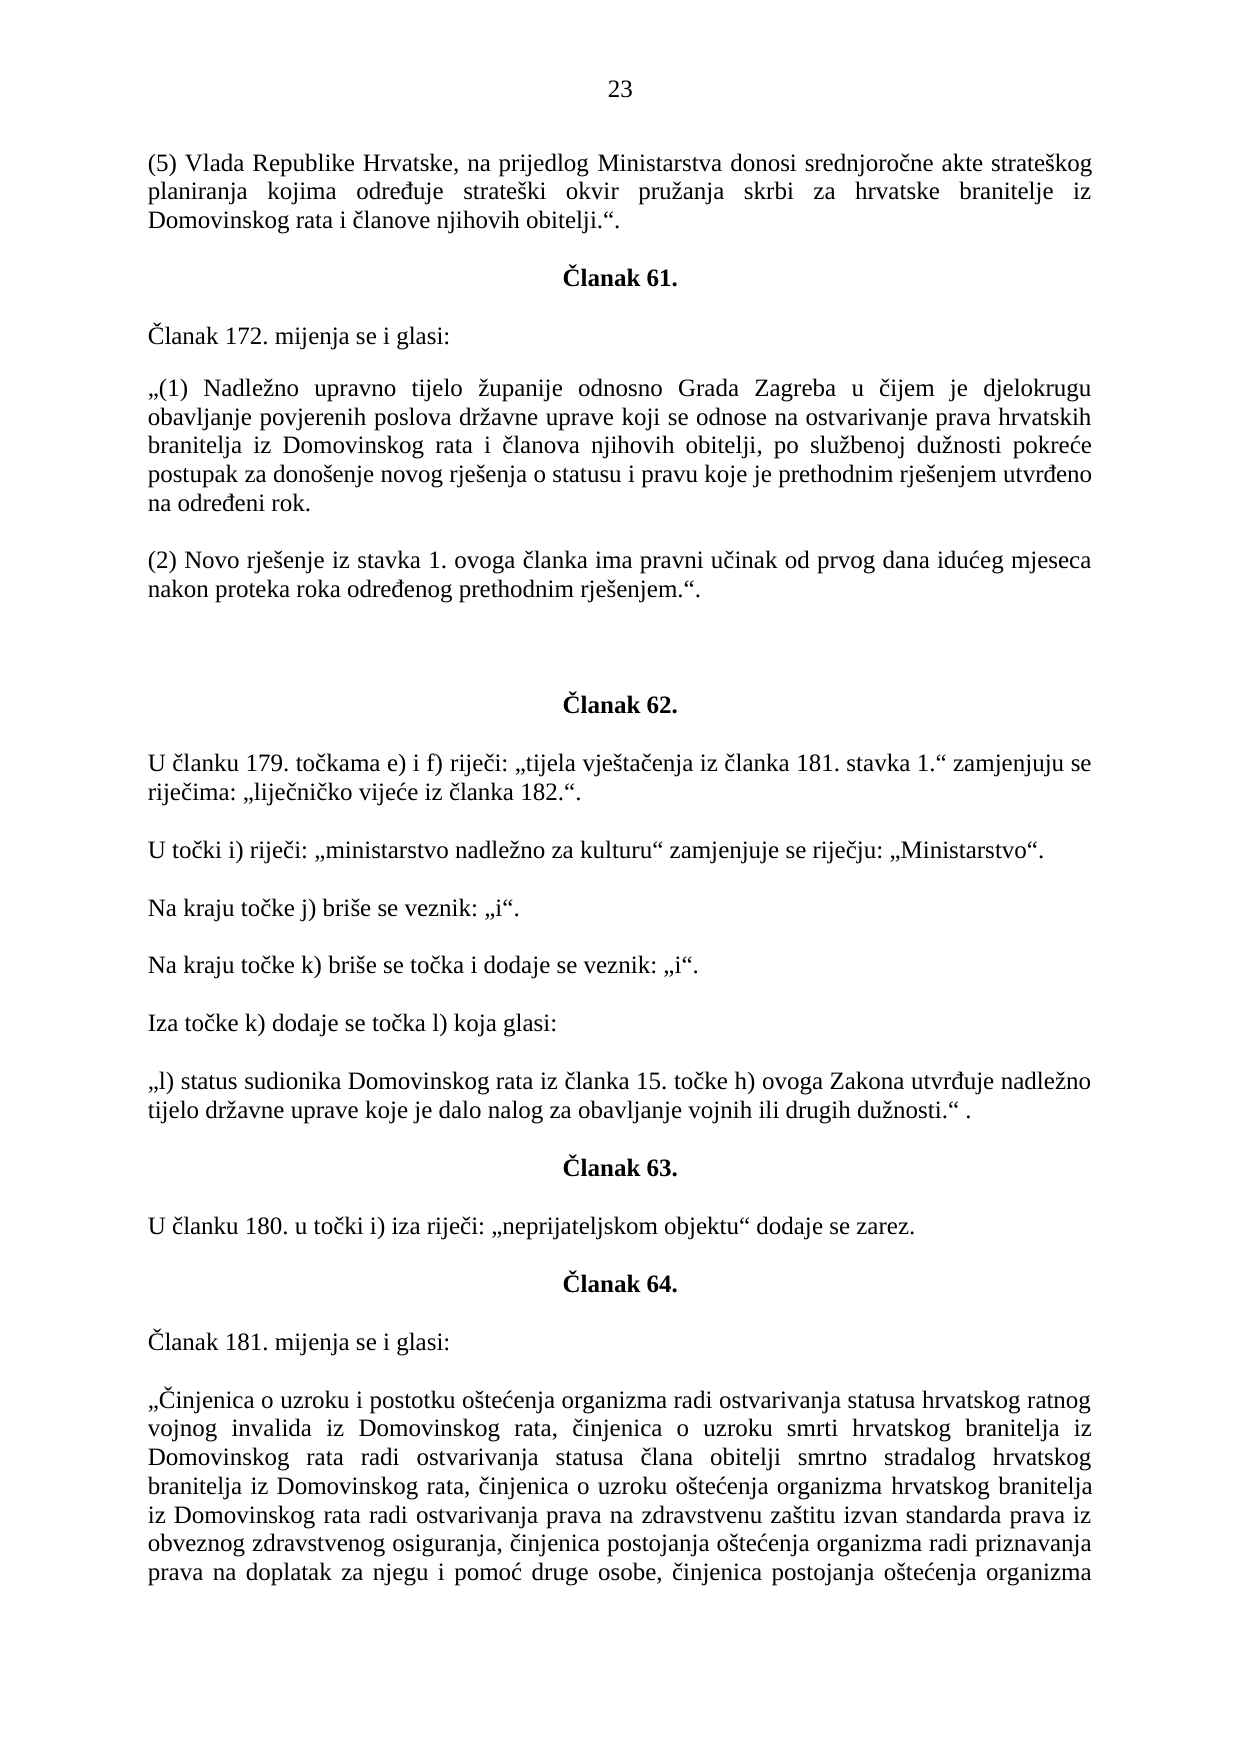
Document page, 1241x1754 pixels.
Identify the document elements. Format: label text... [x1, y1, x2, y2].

text Članak 63. [148, 1153, 1093, 1182]
text Na kraju točke j) briše se veznik: „i“. [148, 893, 1093, 921]
text Članak 172. mijenja se i glasi: [148, 321, 1093, 350]
text U članku 179. točkama e) i f) riječi: „tijela vještačenja iz članka 181. stavka 1.“ zamjenjuju se riječima: „liječničko vijeće iz članka 182.“. [148, 748, 1093, 806]
text „(1) Nadležno upravno tijelo županije odnosno Grada Zagreba u čijem je djelokrugu obavljanje povjerenih poslova državne uprave koji se odnose na ostvarivanje prava hrvatskih branitelja iz Domovinskog rata i članova njihovih obitelji, po službenoj dužnosti pokreće postupak za donošenje novog rješenja o statusu i pravu koje je prethodnim rješenjem utvrđeno na određeni rok. [148, 373, 1093, 517]
text Članak 61. [148, 263, 1093, 292]
text U točki i) riječi: „ministarstvo nadležno za kulturu“ zamjenjuje se riječju: „Ministarstvo“. [148, 835, 1093, 863]
text Članak 64. [148, 1269, 1093, 1298]
text Iza točke k) dodaje se točka l) koja glasi: [148, 1008, 1093, 1037]
text Na kraju točke k) briše se točka i dodaje se veznik: „i“. [148, 951, 1093, 979]
text (5) Vlada Republike Hrvatske, na prijedlog Ministarstva donosi srednjoročne akte strateškog planiranja kojima određuje strateški okvir pružanja skrbi za hrvatske branitelje iz Domovinskog rata i članove njihovih obitelji.“. [148, 148, 1093, 234]
text „l) status sudionika Domovinskog rata iz članka 15. točke h) ovoga Zakona utvrđuje nadležno tijelo državne uprave koje je dalo nalog za obavljanje vojnih ili drugih dužnosti.“ . [148, 1066, 1093, 1124]
text Članak 181. mijenja se i glasi: [148, 1327, 1093, 1356]
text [148, 1385, 1093, 1586]
text Članak 62. [148, 690, 1093, 719]
text (2) Novo rješenje iz stavka 1. ovoga članka ima pravni učinak od prvog dana idućeg mjeseca nakon proteka roka određenog prethodnim rješenjem.“. [148, 546, 1093, 603]
text U članku 180. u točki i) iza riječi: „neprijateljskom objektu“ dodaje se zarez. [148, 1211, 1093, 1240]
